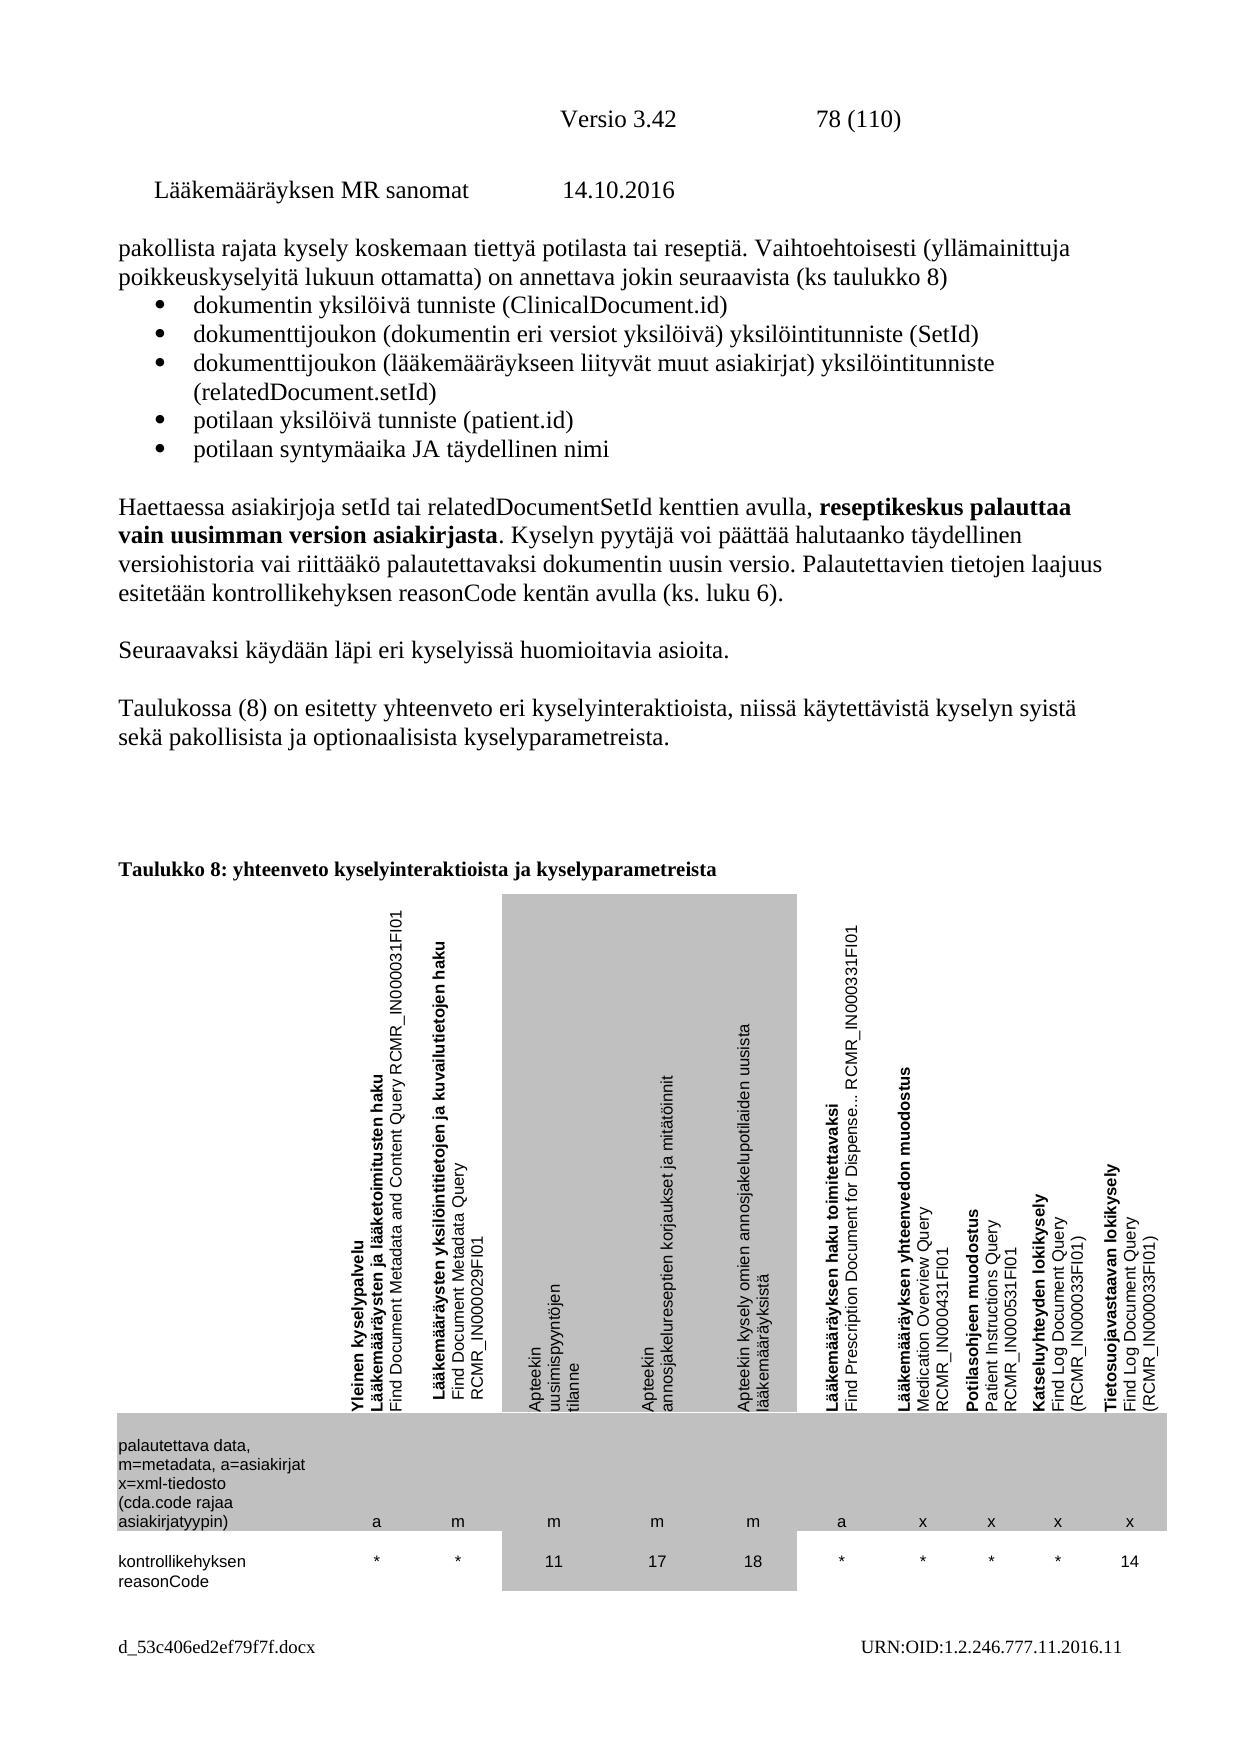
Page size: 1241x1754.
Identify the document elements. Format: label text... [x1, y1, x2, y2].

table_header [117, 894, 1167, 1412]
text Seuraavaksi käydään läpi eri kyselyissä huomioitavia asioita. [118, 636, 1122, 664]
list potilaan syntymäaika JA täydellinen nimi [156, 434, 1122, 463]
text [118, 233, 1122, 291]
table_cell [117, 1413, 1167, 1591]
list dokumenttijoukon (lääkemääräykseen liityvät muut asiakirjat) yksilöintitunniste (relatedDocument.setId) [156, 348, 1122, 406]
text Taulukossa (8) on esitetty yhteenveto eri kyselyinteraktioista, niissä käytettävistä kyselyn syistä sekä pakollisista ja optionaalisista kyselyparametreista. [118, 693, 1122, 751]
text Taulukko 8: yhteenveto kyselyinteraktioista ja kyselyparametreista [118, 857, 1122, 881]
list dokumenttijoukon (dokumentin eri versiot yksilöivä) yksilöintitunniste (SetId) [156, 319, 1122, 348]
list potilaan yksilöivä tunniste (patient.id) [156, 406, 1122, 434]
list dokumentin yksilöivä tunniste (ClinicalDocument.id) [156, 291, 1122, 319]
text Haettaessa asiakirjoja setId tai relatedDocumentSetId kenttien avulla, reseptikeskus palauttaa vain uusimman version asiakirjasta. Kyselyn pyytäjä voi päättää halutaanko täydellinen versiohistoria vai riittääkö palautettavaksi dokumentin uusin versio. Palautettavien tietojen laajuus esitetään kontrollikehyksen reasonCode kentän avulla (ks. luku 6). [118, 492, 1122, 607]
